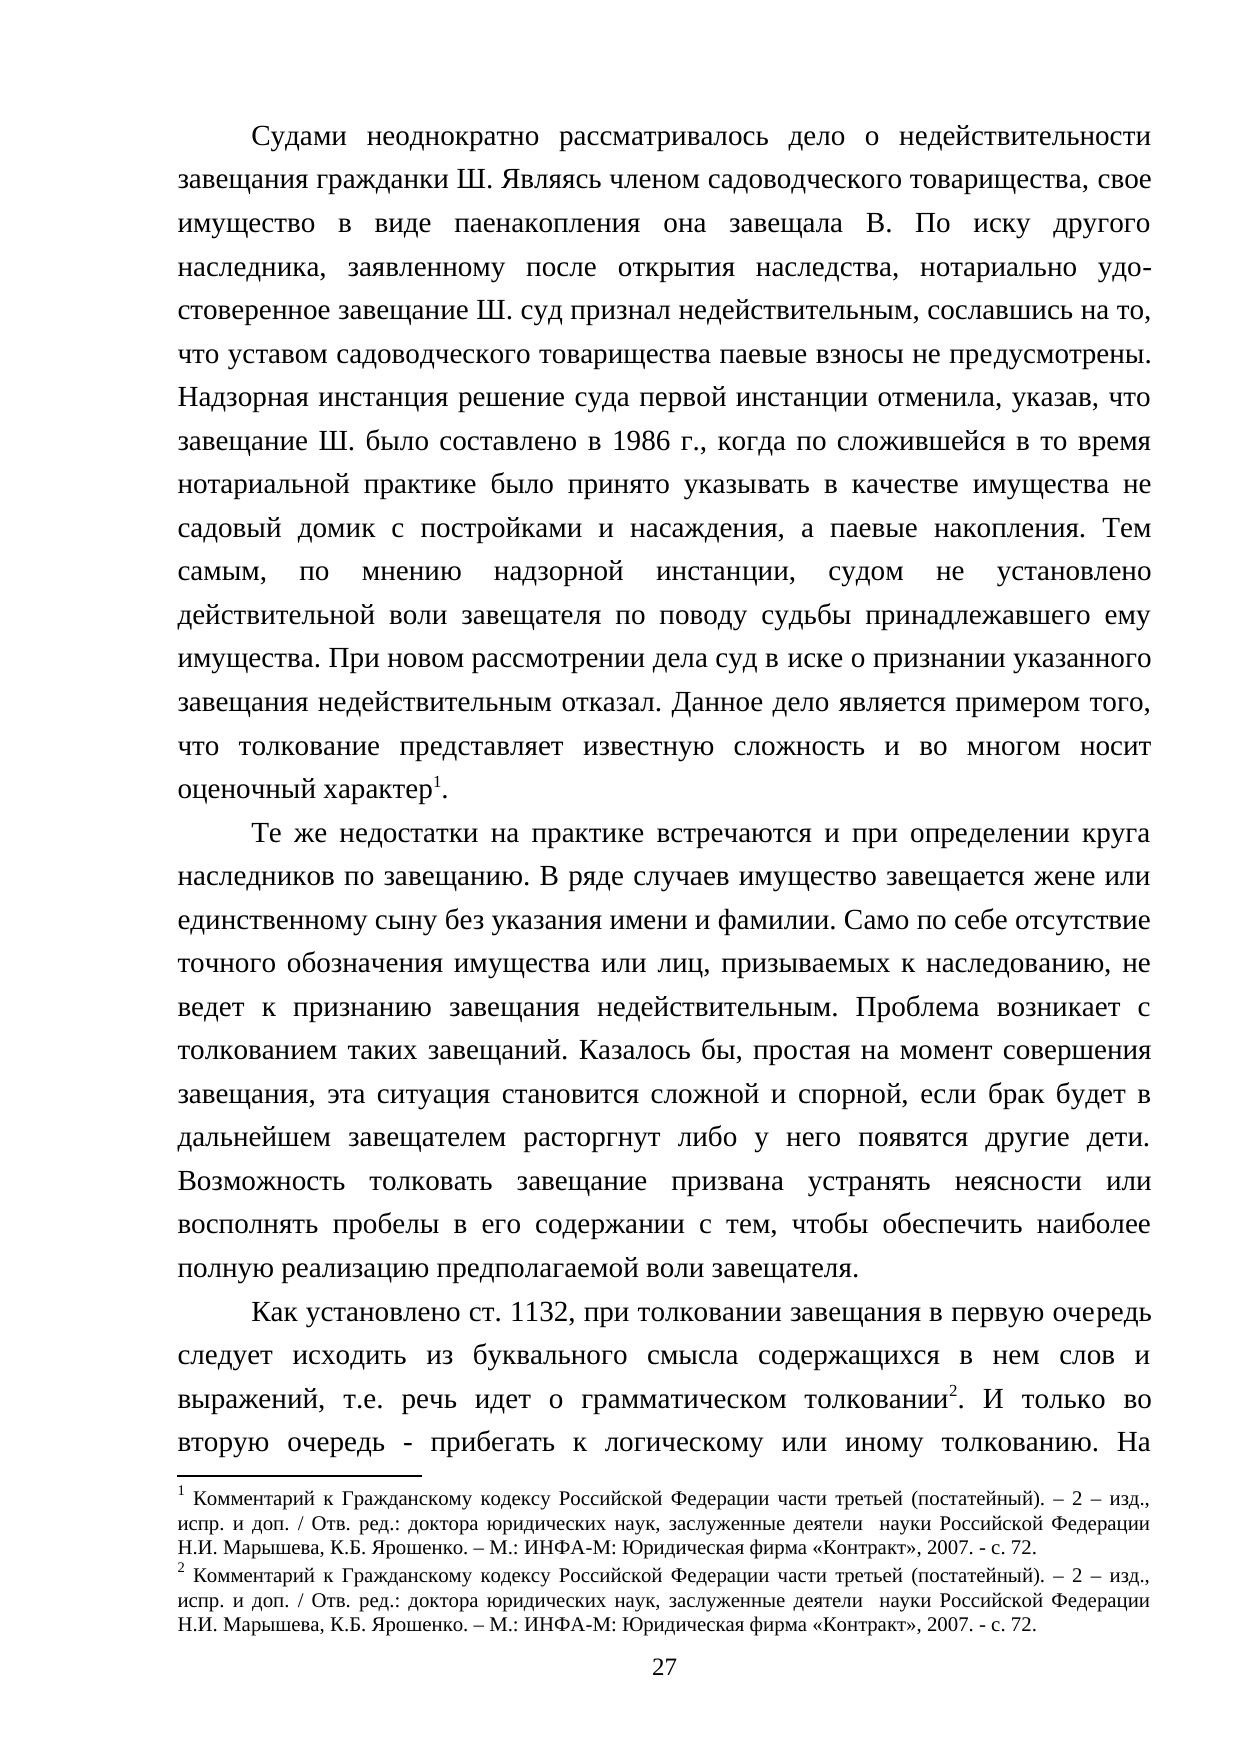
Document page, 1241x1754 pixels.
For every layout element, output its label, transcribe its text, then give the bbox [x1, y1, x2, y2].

text Судами неоднократно рассматривалось дело о недействительности завещания гражданки Ш. Являясь членом садоводческого товарищества, свое имущество в виде паенакопления она завещала В. По иску другого наследника, заявленному после открытия наследства, нотариально удостоверенное завещание Ш. суд признал недействительным, сославшись на то, что уставом садоводческого товарищества паевые взносы не предусмотрены. Надзорная инстанция решение суда первой инстанции отменила, указав, что завещание Ш. было составлено в 1986 г., когда по сложившейся в то время нотариальной практике было принято указывать в качестве имущества не садовый домик с постройками и насаждения, а паевые накопления. Тем самым, по мнению надзорной инстанции, судом не установлено действительной воли завещателя по поводу судьбы принадлежавшего ему имущества. При новом рассмотрении дела суд в иске о признании указанного завещания недействительным отказал. Данное дело является примером того, что толкование представляет известную сложность и во многом носит оценочный характер. [177, 118, 1152, 805]
text Те же недостатки на практике встречаются и при определении круга наследников по завещанию. В ряде случаев имущество завещается жене или единственному сыну без указания имени и фамилии. Само по себе отсутствие точного обозначения имущества или лиц, призываемых к наследованию, не ведет к признанию завещания недействительным. Проблема возникает с толкованием таких завещаний. Казалось бы, простая на момент совершения завещания, эта ситуация становится сложной и спорной, если брак будет в дальнейшем завещателем расторгнут либо у него появятся другие дети. Возможность толковать завещание призвана устранять неясности или восполнять пробелы в его содержании с тем, чтобы обеспечить наиболее полную реализацию предполагаемой воли завещателя. [177, 815, 1152, 1284]
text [177, 1294, 1152, 1458]
